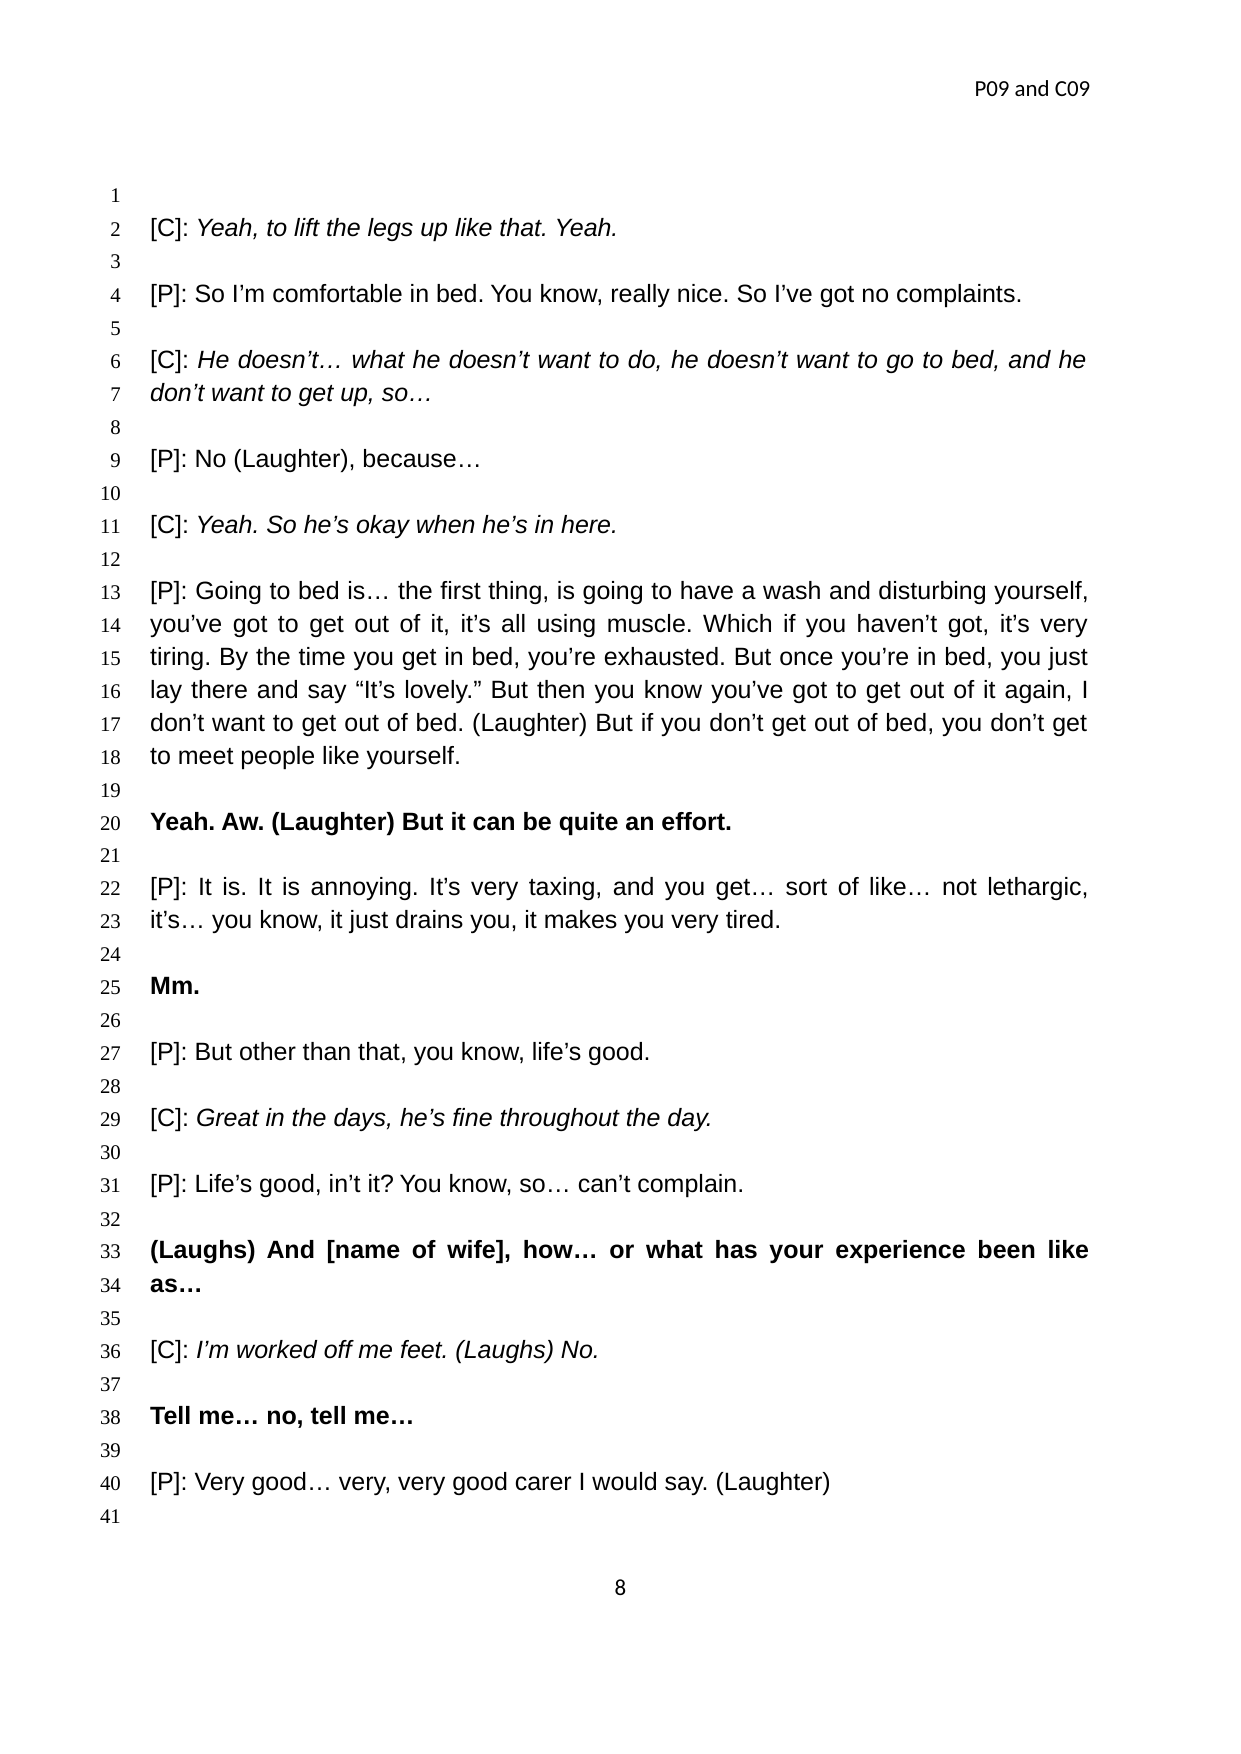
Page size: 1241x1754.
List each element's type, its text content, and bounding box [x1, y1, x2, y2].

text [P]: So I’m comfortable in bed. You know, really nice. So I’ve got no complaints. [150, 278, 1090, 307]
text [P]: Life’s good, in’t it? You know, so… can’t complain. [150, 1169, 1090, 1198]
text [P]: Going to bed is… the first thing, is going to have a wash and disturbing yourself, you’ve got to get out of it, it’s all using muscle. Which if you haven’t got, it’s very tiring. By the time you get in bed, you’re exhausted. But once you’re in bed, you just lay there and say “It’s lovely.” But then you know you’ve got to get out of it again, I don’t want to get out of bed. (Laughter) But if you don’t get out of bed, you don’t get to meet people like yourself. [150, 576, 1090, 770]
text Yeah. Aw. (Laughter) But it can be quite an effort. [150, 807, 1090, 836]
text Mm. [150, 971, 1090, 1000]
text [C]: He doesn’t… what he doesn’t want to do, he doesn’t want to go to bed, and he don’t want to get up, so… [150, 345, 1090, 406]
text [C]: Yeah, to lift the legs up like that. Yeah. [150, 212, 1090, 241]
text (Laughs) And [name of wife], how… or what has your experience been like as… [150, 1236, 1090, 1297]
text [P]: No (Laughter), because… [150, 444, 1090, 472]
text [C]: I’m worked off me feet. (Laughs) No. [150, 1334, 1090, 1363]
text [P]: Very good… very, very good carer I would say. (Laughter) [150, 1467, 1090, 1495]
text [P]: But other than that, you know, life’s good. [150, 1037, 1090, 1066]
text [P]: It is. It is annoying. It’s very taxing, and you get… sort of like… not lethargic, it’s… you know, it just drains you, it makes you very tired. [150, 872, 1090, 934]
text Tell me… no, tell me… [150, 1401, 1090, 1429]
text [C]: Great in the days, he’s fine throughout the day. [150, 1103, 1090, 1132]
text [C]: Yeah. So he’s okay when he’s in here. [150, 510, 1090, 538]
